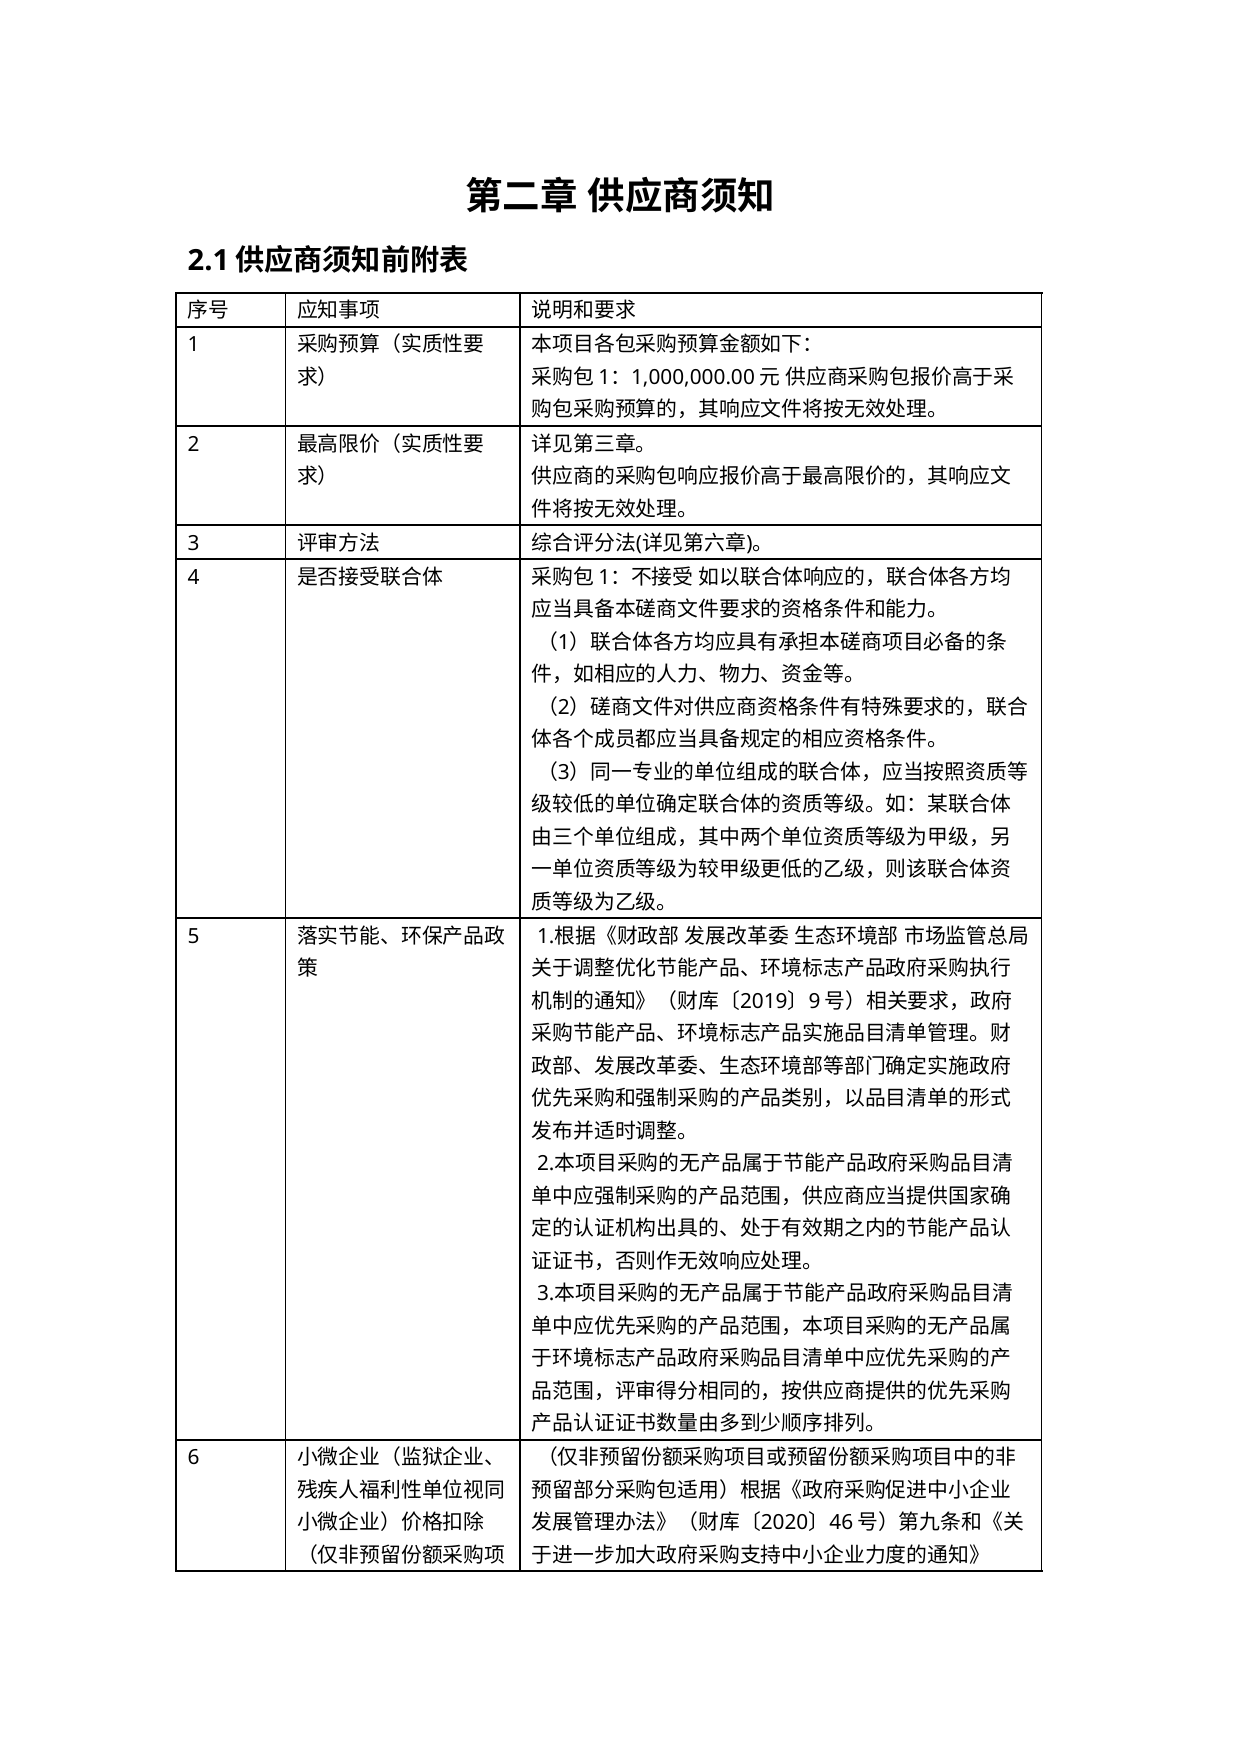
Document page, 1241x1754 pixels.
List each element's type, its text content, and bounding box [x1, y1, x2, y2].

table_cell 采购预算（实质性要求） [286, 328, 519, 425]
text 第二章 供应商须知 [187, 162, 1053, 227]
table_header 说明和要求 [521, 294, 1041, 326]
table_cell 综合评分法(详见第六章)。 [521, 526, 1041, 558]
table_cell 4 [177, 560, 285, 917]
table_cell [521, 1441, 1041, 1570]
table_cell 采购包1：不接受 如以联合体响应的，联合体各方均应当具备本磋商文件要求的资格条件和能力。 （1）联合体各方均应具有承担本磋商项目必备的条件，如相应的人力、物力、资金等。 （2）磋商文件对供应商资格条件有特殊要求的，联合体各个成员都应当具备规定的相应资格条件。 （3）同一专业的单位组成的联合体，应当按照资质等级较低的单位确定联合体的资质等级。如：某联合体由三个单位组成，其中两个单位资质等级为甲级，另一单位资质等级为较甲级更低的乙级，则该联合体资质等级为乙级。 [521, 560, 1041, 917]
table_cell 是否接受联合体 [286, 560, 519, 917]
table_cell 落实节能、环保产品政策 [286, 919, 519, 1439]
table_cell 本项目各包采购预算金额如下： 采购包1：1,000,000.00元 供应商采购包报价高于采购包采购预算的，其响应文件将按无效处理。 [521, 328, 1041, 425]
table_cell 3 [177, 526, 285, 558]
table_cell 最高限价（实质性要求） [286, 427, 519, 524]
table_cell 1 [177, 328, 285, 425]
table_header 序号 [177, 294, 285, 326]
table_header 应知事项 [286, 294, 519, 326]
table_cell 1.根据《财政部 发展改革委 生态环境部 市场监管总局关于调整优化节能产品、环境标志产品政府采购执行机制的通知》（财库〔2019〕9号）相关要求，政府采购节能产品、环境标志产品实施品目清单管理。财政部、发展改革委、生态环境部等部门确定实施政府优先采购和强制采购的产品类别，以品目清单的形式发布并适时调整。 2.本项目采购的无产品属于节能产品政府采购品目清单中应强制采购的产品范围，供应商应当提供国家确定的认证机构出具的、处于有效期之内的节能产品认证证书，否则作无效响应处理。 3.本项目采购的无产品属于节能产品政府采购品目清单中应优先采购的产品范围，本项目采购的无产品属于环境标志产品政府采购品目清单中应优先采购的产品范围，评审得分相同的，按供应商提供的优先采购产品认证证书数量由多到少顺序排列。 [521, 919, 1041, 1439]
table_cell 6 [177, 1441, 285, 1570]
text 2.1供应商须知前附表 [187, 227, 1053, 292]
table_cell 详见第三章。 供应商的采购包响应报价高于最高限价的，其响应文件将按无效处理。 [521, 427, 1041, 524]
table_cell 5 [177, 919, 285, 1439]
table_cell 2 [177, 427, 285, 524]
table_cell 评审方法 [286, 526, 519, 558]
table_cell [286, 1441, 519, 1570]
